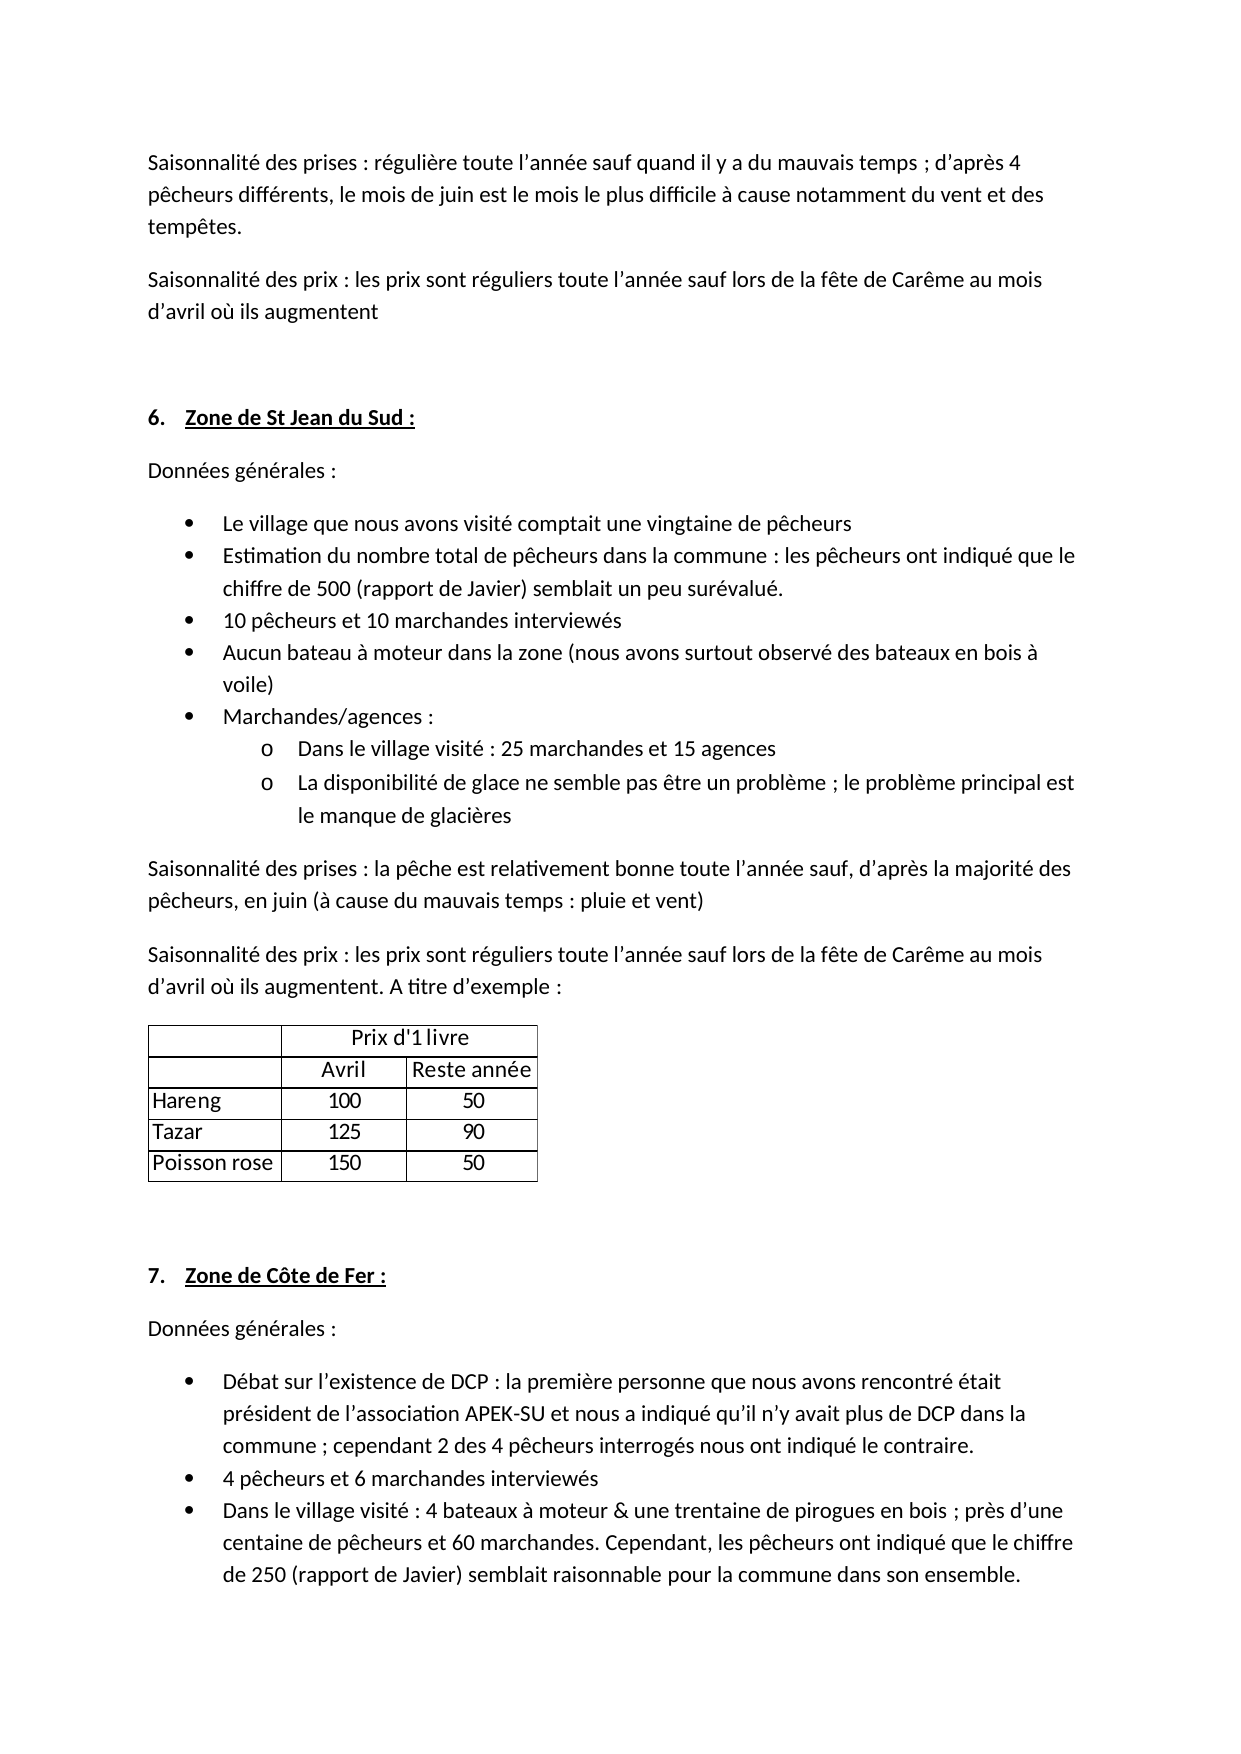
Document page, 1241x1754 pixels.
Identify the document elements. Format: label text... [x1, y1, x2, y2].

list Débat sur l’existence de DCP : la première personne que nous avons rencontré était président de l’association APEK-SU et nous a indiqué qu’il n’y avait plus de DCP dans la commune ; cependant 2 des 4 pêcheurs interrogés nous ont indiqué le contraire. [185, 1367, 1093, 1459]
list 10 pêcheurs et 10 marchandes interviewés [185, 606, 1093, 634]
list Estimation du nombre total de pêcheurs dans la commune : les pêcheurs ont indiqué que le chiffre de 500 (rapport de Javier) semblait un peu surévalué. [185, 541, 1093, 602]
list Dans le village visité : 4 bateaux à moteur & une trentaine de pirogues en bois ; près d’une centaine de pêcheurs et 60 marchandes. Cependant, les pêcheurs ont indiqué que le chiffre de 250 (rapport de Javier) semblait raisonnable pour la commune dans son ensemble. [185, 1496, 1093, 1588]
list Zone de Côte de Fer : [148, 1261, 1093, 1289]
text Saisonnalité des prises : régulière toute l’année sauf quand il y a du mauvais temps ; d’après 4 pêcheurs différents, le mois de juin est le mois le plus difficile à cause notamment du vent et des tempêtes. [148, 148, 1093, 240]
text Données générales : [148, 1314, 1093, 1342]
text Saisonnalité des prix : les prix sont réguliers toute l’année sauf lors de la fête de Carême au mois d’avril où ils augmentent [148, 265, 1093, 325]
list La disponibilité de glace ne semble pas être un problème ; le problème principal est le manque de glacières [260, 768, 1093, 829]
text Saisonnalité des prix : les prix sont réguliers toute l’année sauf lors de la fête de Carême au mois d’avril où ils augmentent. A titre d’exemple : [148, 940, 1093, 1000]
text Saisonnalité des prises : la pêche est relativement bonne toute l’année sauf, d’après la majorité des pêcheurs, en juin (à cause du mauvais temps : pluie et vent) [148, 854, 1093, 915]
list Dans le village visité : 25 marchandes et 15 agences [260, 734, 1093, 764]
list 4 pêcheurs et 6 marchandes interviewés [185, 1464, 1093, 1492]
list Aucun bateau à moteur dans la zone (nous avons surtout observé des bateaux en bois à voile) [185, 638, 1093, 698]
list Le village que nous avons visité comptait une vingtaine de pêcheurs [185, 509, 1093, 537]
text Données générales : [148, 456, 1093, 484]
list Zone de St Jean du Sud : [148, 403, 1093, 431]
list Marchandes/agences : [185, 702, 1093, 730]
